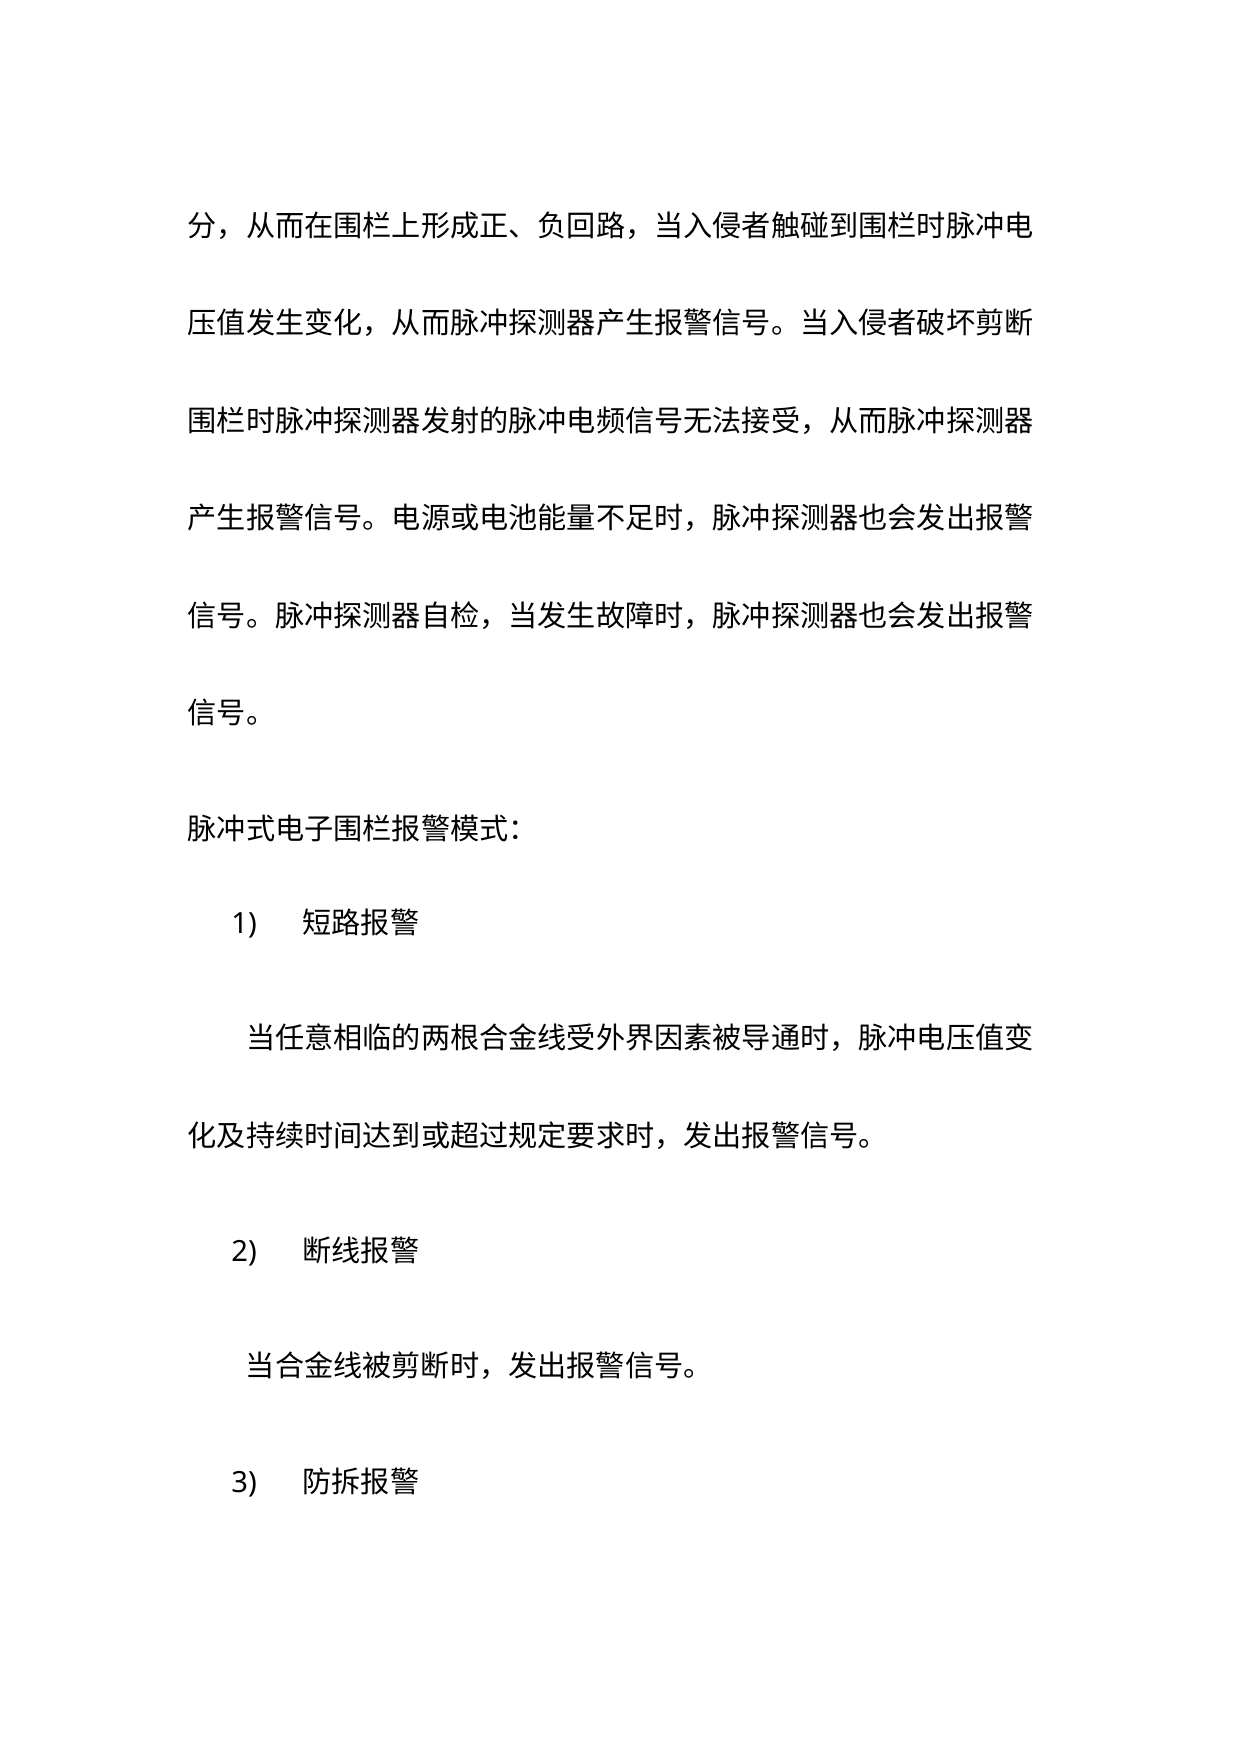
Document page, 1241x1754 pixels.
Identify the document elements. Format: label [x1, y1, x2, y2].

table_header [188, 162, 1053, 1553]
